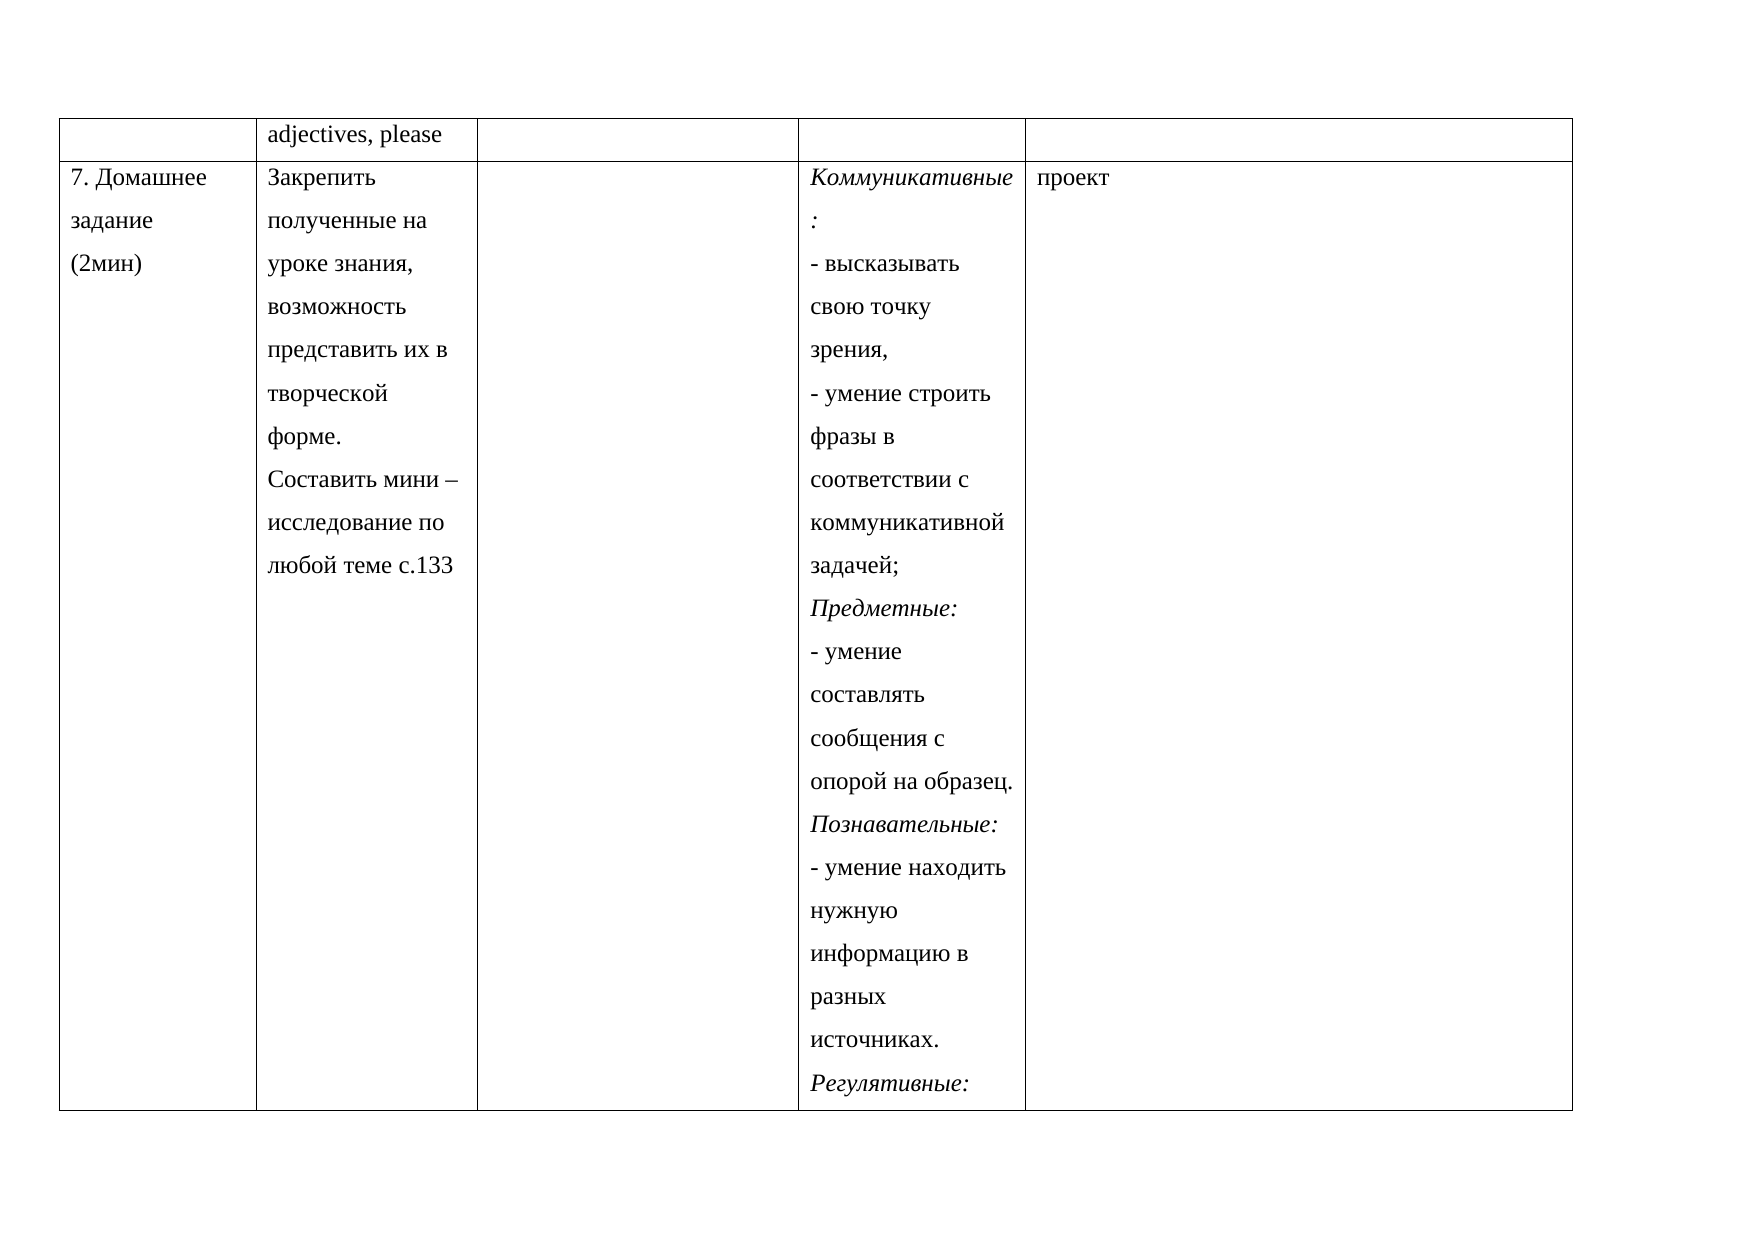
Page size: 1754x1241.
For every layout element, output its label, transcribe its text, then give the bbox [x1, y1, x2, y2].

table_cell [478, 119, 798, 161]
table_cell [478, 162, 798, 1109]
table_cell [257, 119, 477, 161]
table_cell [60, 119, 256, 161]
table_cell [257, 162, 477, 1109]
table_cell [799, 119, 1025, 161]
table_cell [799, 162, 1025, 1109]
table_cell проект [1026, 162, 1572, 1109]
table_cell [1026, 119, 1572, 161]
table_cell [60, 162, 256, 1109]
